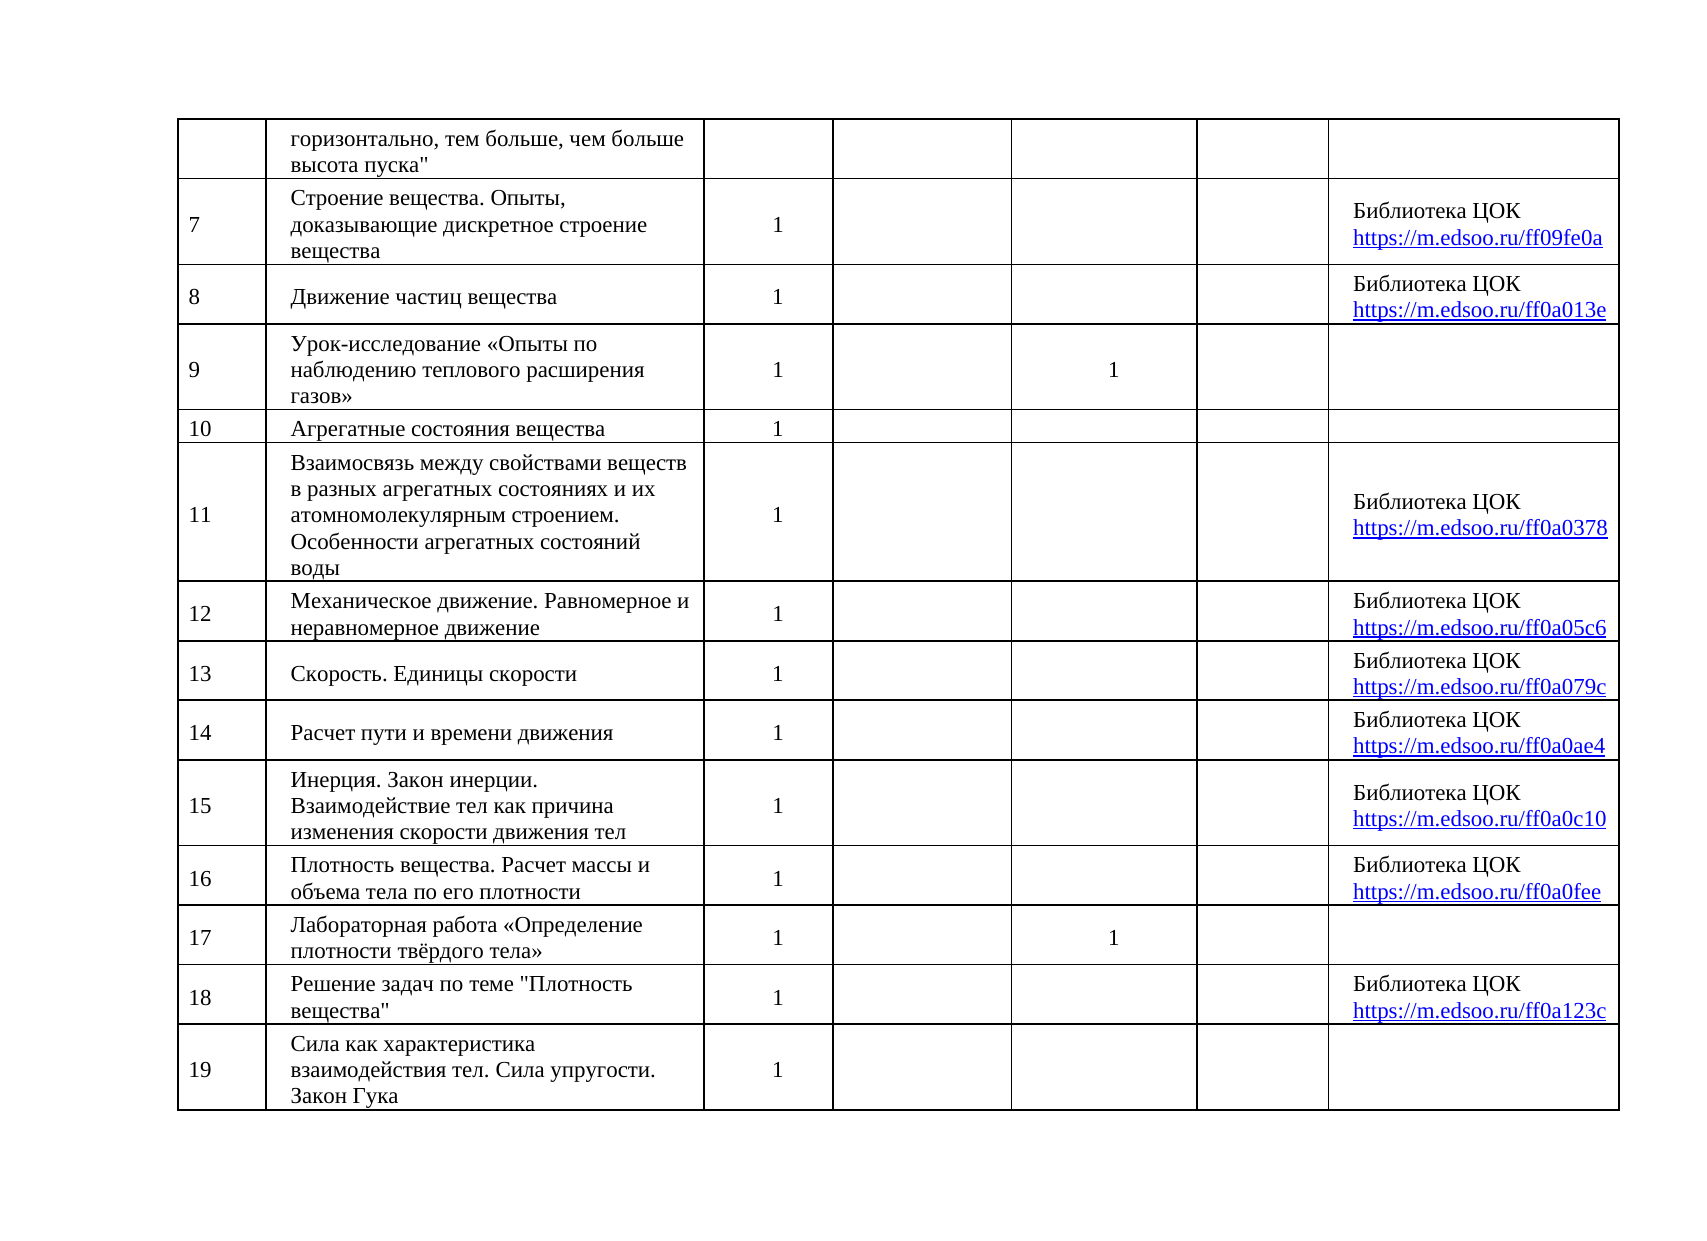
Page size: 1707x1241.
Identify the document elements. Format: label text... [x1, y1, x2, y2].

table_cell 1 [1012, 120, 1196, 178]
table_cell [1198, 582, 1328, 640]
table_cell [1329, 410, 1618, 442]
table_cell 13 [179, 642, 265, 699]
table_cell Плотность вещества. Расчет массы и объема тела по его плотности [267, 846, 703, 904]
table_cell 16 [179, 846, 265, 904]
table_cell 15 [179, 761, 265, 845]
table_cell [1012, 179, 1196, 263]
table_cell [834, 701, 1011, 759]
table_cell 1 [705, 582, 832, 640]
table_cell [834, 906, 1011, 964]
table_cell [1198, 1025, 1328, 1109]
table_cell 9 [179, 325, 265, 409]
table_cell [1198, 701, 1328, 759]
table_cell 1 [705, 120, 832, 178]
table_cell 1 [705, 179, 832, 263]
table_cell 1 [705, 1025, 832, 1109]
table_cell [834, 761, 1011, 845]
table_cell [1198, 179, 1328, 263]
table_cell Библиотека ЦОК https://m.edsoo.ru/ff0a0378 [1329, 443, 1618, 580]
table_cell Механическое движение. Равномерное и неравномерное движение [267, 582, 703, 640]
table_cell Библиотека ЦОК https://m.edsoo.ru/ff09fe0a [1329, 179, 1618, 263]
table_cell 11 [179, 443, 265, 580]
table_cell [834, 265, 1011, 323]
table_cell 1 [705, 965, 832, 1023]
table_cell 12 [179, 582, 265, 640]
table_cell [1012, 265, 1196, 323]
table_cell [1198, 325, 1328, 409]
table_cell 1 [1012, 325, 1196, 409]
table_cell [834, 582, 1011, 640]
table_cell 14 [179, 701, 265, 759]
table_cell 18 [179, 965, 265, 1023]
table_cell [1012, 582, 1196, 640]
table_cell [1012, 642, 1196, 699]
table_cell 19 [179, 1025, 265, 1109]
table_cell Скорость. Единицы скорости [267, 642, 703, 699]
table_cell Урок-исследование «Опыты по наблюдению теплового расширения газов» [267, 325, 703, 409]
table_cell [1012, 443, 1196, 580]
table_cell 1 [705, 642, 832, 699]
table_cell [1329, 325, 1618, 409]
table_cell Расчет пути и времени движения [267, 701, 703, 759]
table_cell [834, 410, 1011, 442]
table_cell 1 [1012, 906, 1196, 964]
table_cell Агрегатные состояния вещества [267, 410, 703, 442]
table_cell [834, 846, 1011, 904]
table_cell Движение частиц вещества [267, 265, 703, 323]
table_cell [1012, 965, 1196, 1023]
table_cell Библиотека ЦОК https://m.edsoo.ru/ff0a05c6 [1329, 582, 1618, 640]
table_cell Библиотека ЦОК https://m.edsoo.ru/ff0a0ae4 [1329, 701, 1618, 759]
table_cell Решение задач по теме "Плотность вещества" [267, 965, 703, 1023]
table_cell 1 [705, 443, 832, 580]
table_cell [1329, 1025, 1618, 1109]
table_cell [267, 120, 703, 178]
table_cell [1198, 846, 1328, 904]
table_cell [1012, 410, 1196, 442]
table_cell [1012, 761, 1196, 845]
table_cell [1329, 906, 1618, 964]
table_cell Взаимосвязь между свойствами веществ в разных агрегатных состояниях и их атомномолекулярным строением. Особенности агрегатных состояний воды [267, 443, 703, 580]
table_cell [1198, 265, 1328, 323]
table_cell [1198, 120, 1328, 178]
table_cell [1198, 965, 1328, 1023]
table_cell Лабораторная работа «Определение плотности твёрдого тела» [267, 906, 703, 964]
table_cell [834, 1025, 1011, 1109]
table_cell [1012, 846, 1196, 904]
table_cell [1198, 642, 1328, 699]
table_cell Строение вещества. Опыты, доказывающие дискретное строение вещества [267, 179, 703, 263]
table_cell 10 [179, 410, 265, 442]
table_cell [1012, 701, 1196, 759]
table_cell 1 [705, 846, 832, 904]
table_cell [834, 443, 1011, 580]
table_cell 17 [179, 906, 265, 964]
table_cell [1198, 443, 1328, 580]
table_cell Библиотека ЦОК https://m.edsoo.ru/ff0a0fee [1329, 846, 1618, 904]
table_cell Библиотека ЦОК https://m.edsoo.ru/ff0a123c [1329, 965, 1618, 1023]
table_cell [834, 965, 1011, 1023]
table_cell Инерция. Закон инерции. Взаимодействие тел как причина изменения скорости движения тел [267, 761, 703, 845]
table_cell [834, 179, 1011, 263]
table_cell [1012, 1025, 1196, 1109]
table_cell Библиотека ЦОК https://m.edsoo.ru/ff0a0c10 [1329, 761, 1618, 845]
table_cell Библиотека ЦОК https://m.edsoo.ru/ff0a013e [1329, 265, 1618, 323]
table_cell [834, 120, 1011, 178]
table_cell 7 [179, 179, 265, 263]
table_cell Сила как характеристика взаимодействия тел. Сила упругости. Закон Гука [267, 1025, 703, 1109]
table_cell 8 [179, 265, 265, 323]
table_cell [1198, 410, 1328, 442]
table_cell 1 [705, 265, 832, 323]
table_cell [834, 642, 1011, 699]
table_cell 1 [705, 761, 832, 845]
table_cell [1329, 120, 1618, 178]
table_cell Библиотека ЦОК https://m.edsoo.ru/ff0a079c [1329, 642, 1618, 699]
table_cell 1 [705, 701, 832, 759]
table_cell 1 [705, 906, 832, 964]
table_cell 1 [705, 325, 832, 409]
table_cell [834, 325, 1011, 409]
table_cell [1198, 906, 1328, 964]
table_cell 6 [179, 120, 265, 178]
table_cell 1 [705, 410, 832, 442]
table_cell [1198, 761, 1328, 845]
